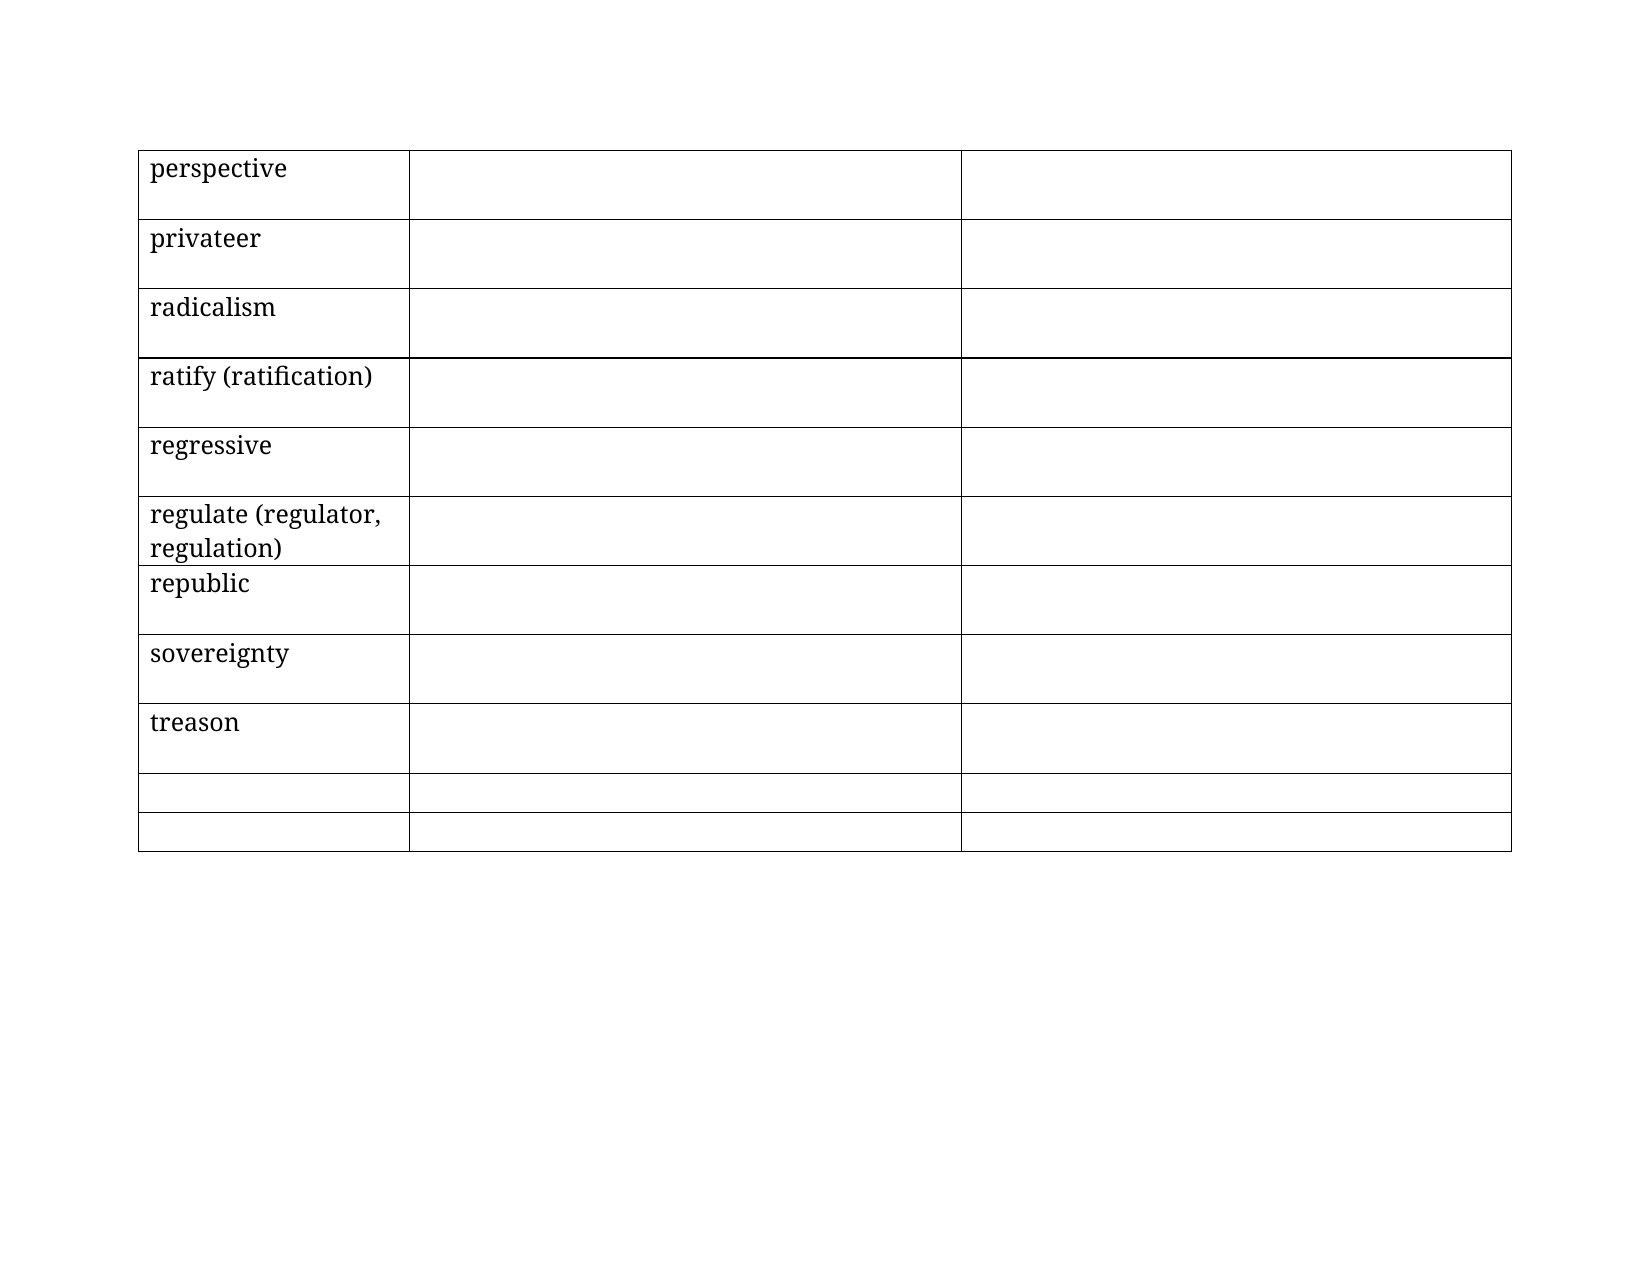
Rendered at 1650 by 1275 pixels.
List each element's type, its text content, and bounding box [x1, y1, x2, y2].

table_cell [410, 566, 961, 634]
table_cell [410, 774, 961, 812]
table_cell [962, 774, 1511, 812]
table_cell [962, 151, 1511, 219]
table_cell [962, 359, 1511, 427]
table_cell [410, 359, 961, 427]
table_cell [962, 635, 1511, 703]
table_cell [962, 220, 1511, 288]
table_cell [410, 151, 961, 219]
table_cell ratify (ratification) [139, 359, 409, 427]
table_cell [410, 704, 961, 772]
table_cell [962, 704, 1511, 772]
table_cell [410, 813, 961, 851]
table_cell [410, 497, 961, 565]
table_cell [410, 220, 961, 288]
table_cell [962, 428, 1511, 496]
table_cell treason [139, 704, 409, 772]
table_cell [962, 289, 1511, 357]
table_cell regressive [139, 428, 409, 496]
table_cell perspective [139, 151, 409, 219]
table_cell radicalism [139, 289, 409, 357]
table_cell [962, 497, 1511, 565]
table_cell privateer [139, 220, 409, 288]
table_cell [139, 774, 409, 812]
table_cell regulate (regulator, regulation) [139, 497, 409, 565]
table_cell [410, 635, 961, 703]
table_cell [410, 289, 961, 357]
table_cell [962, 566, 1511, 634]
table_cell [962, 813, 1511, 851]
table_cell republic [139, 566, 409, 634]
table_cell [410, 428, 961, 496]
table_cell [139, 813, 409, 851]
table_cell sovereignty [139, 635, 409, 703]
